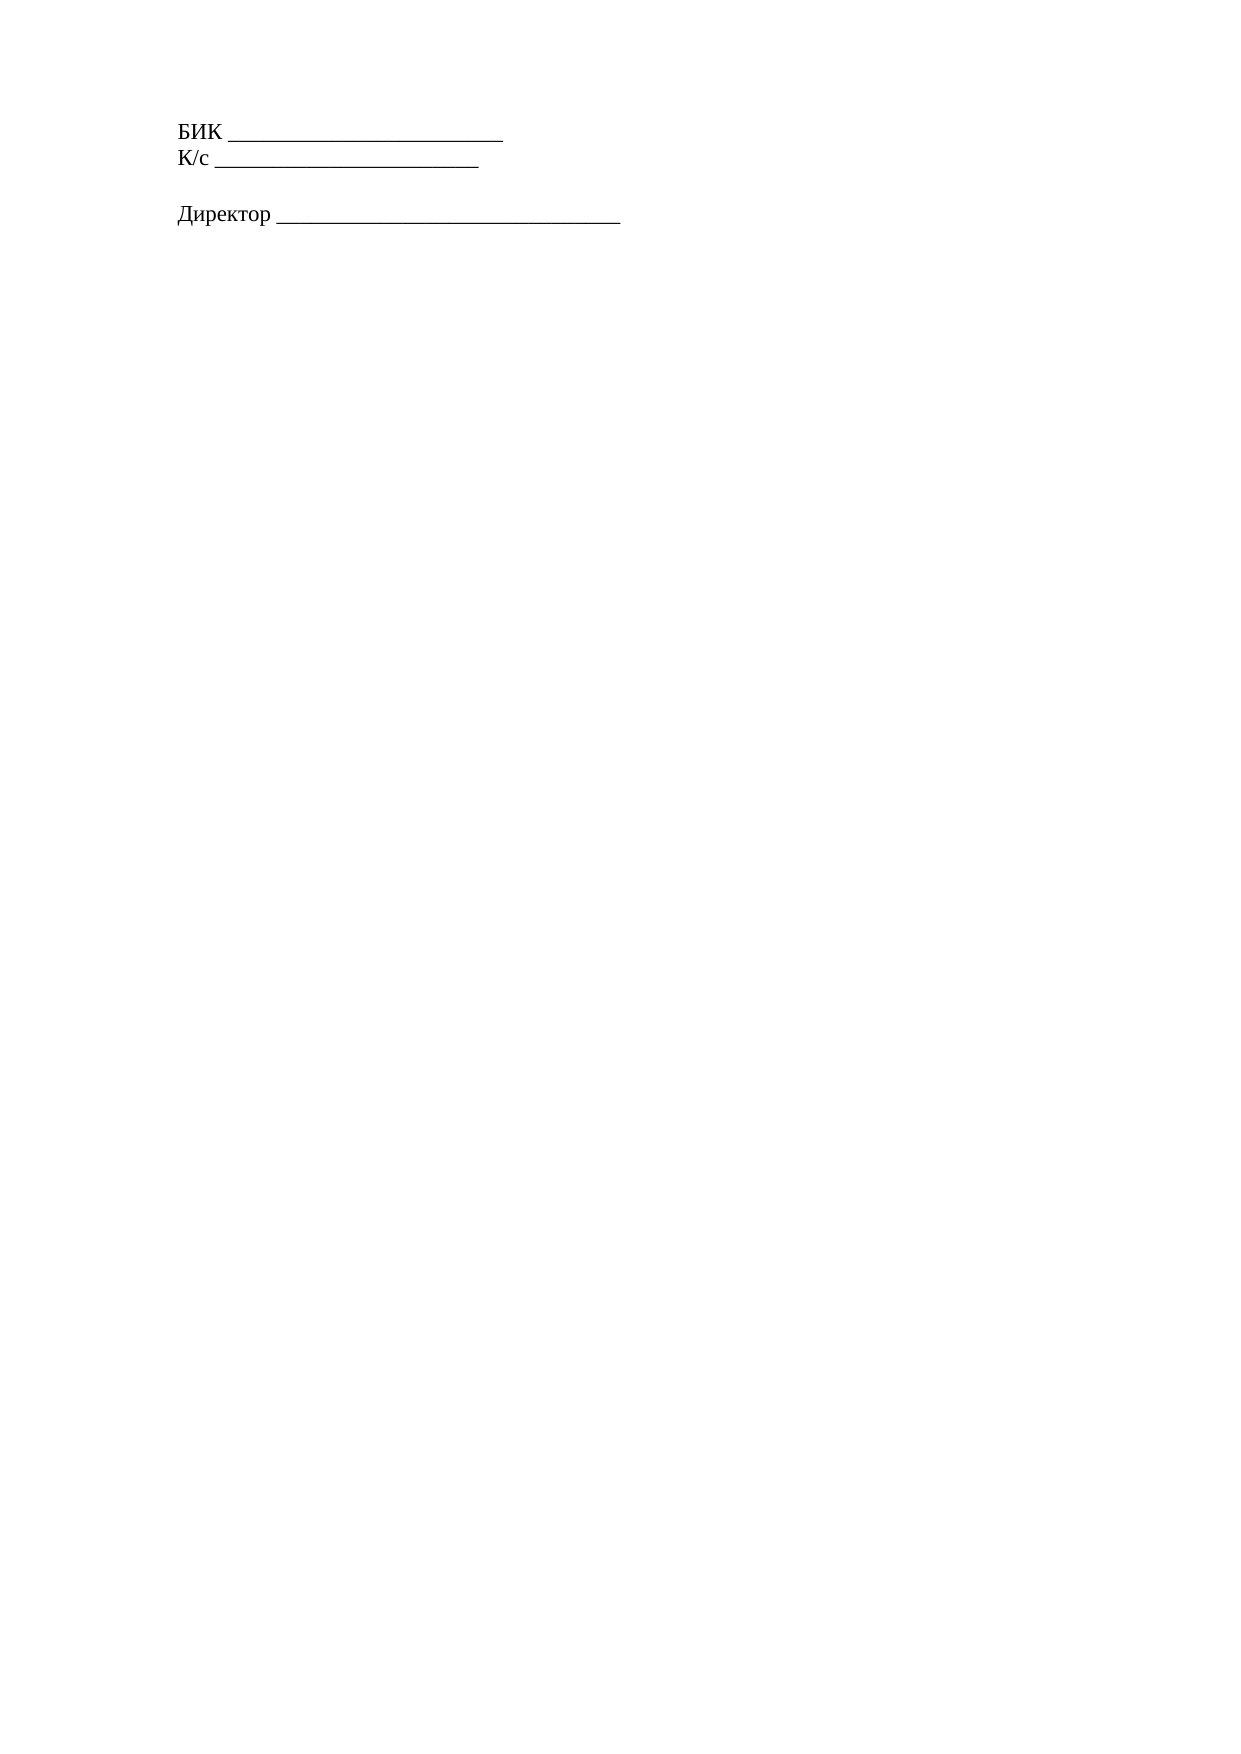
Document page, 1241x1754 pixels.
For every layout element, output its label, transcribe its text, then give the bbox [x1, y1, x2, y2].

text БИК ________________________ [177, 118, 1152, 144]
text Директор ______________________________ [177, 199, 1152, 226]
text К/с _______________________ [177, 144, 1152, 171]
